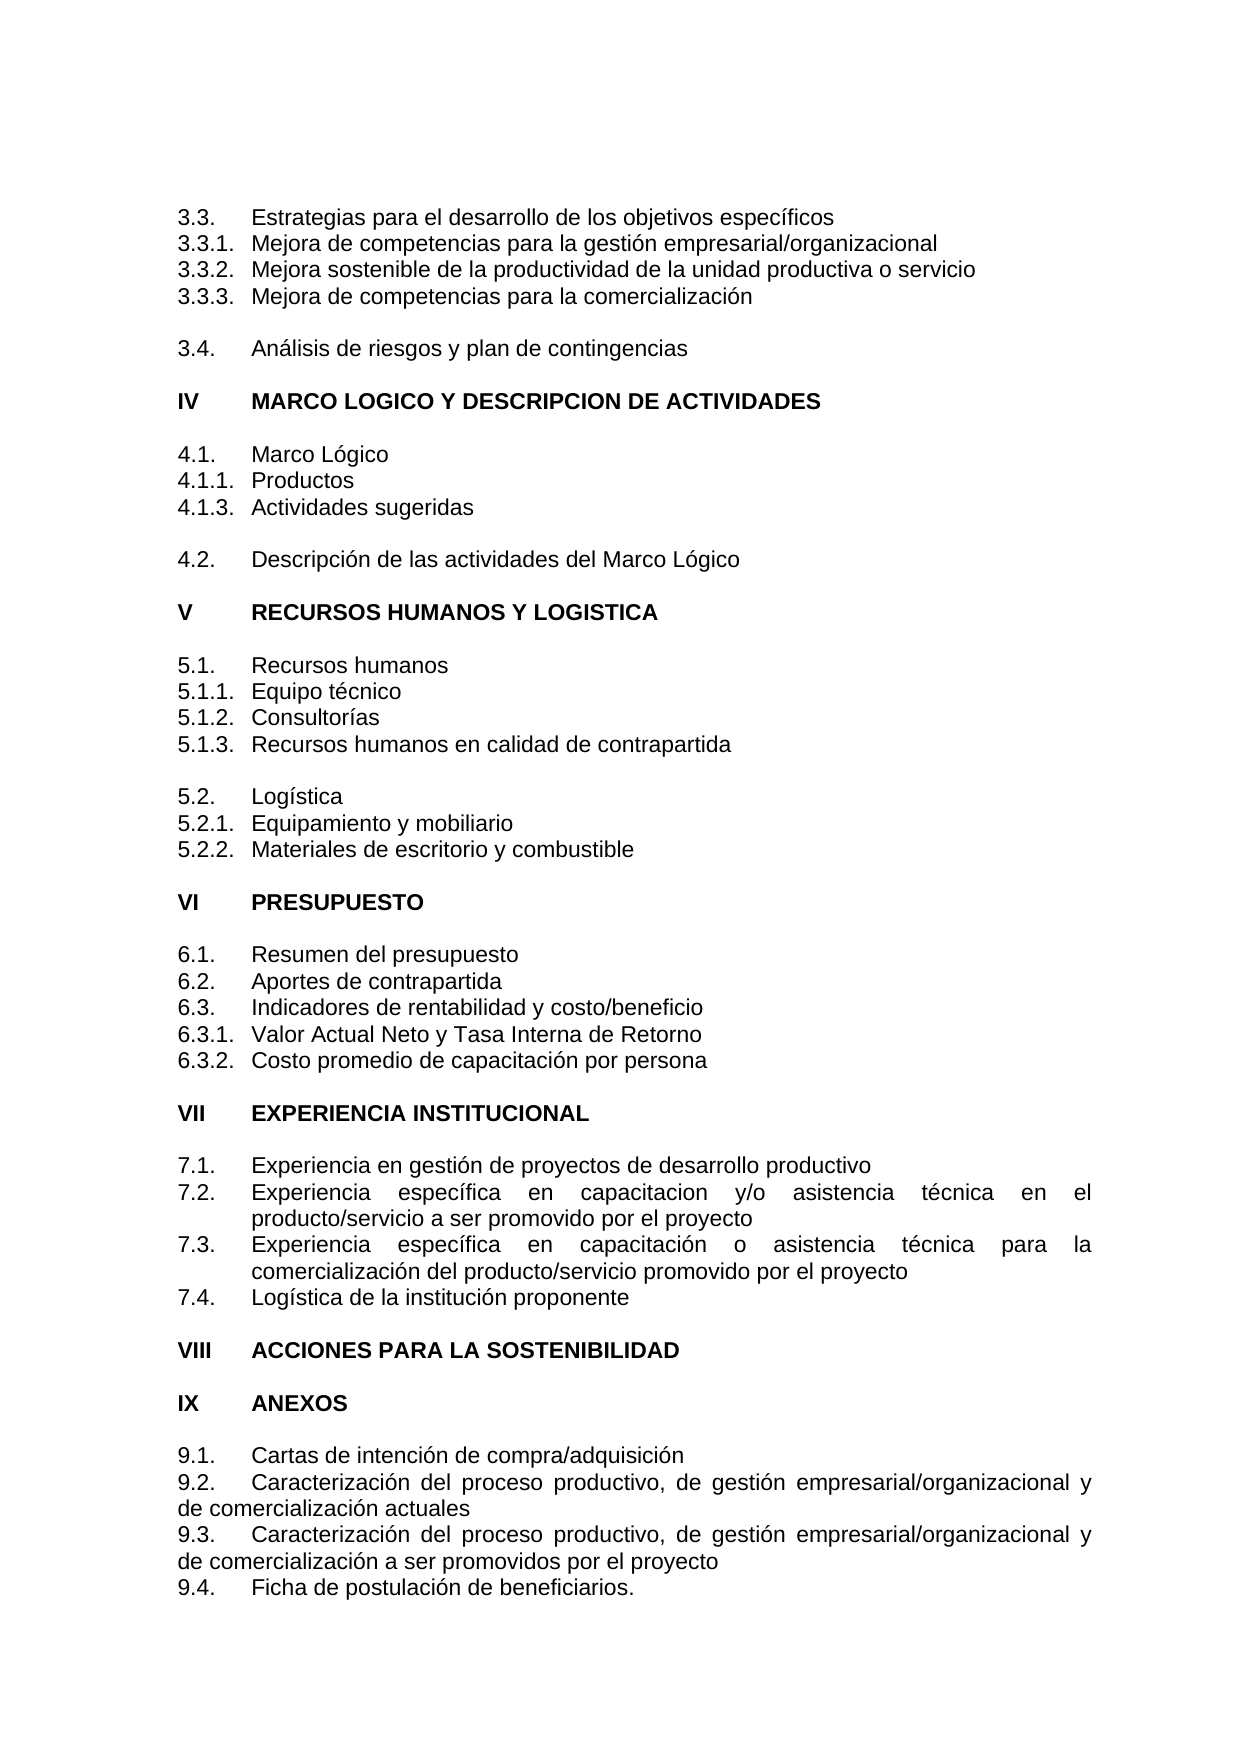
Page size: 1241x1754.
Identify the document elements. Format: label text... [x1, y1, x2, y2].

text 5.1.2. Consultorías [177, 704, 1092, 731]
text 5.2.2. Materiales de escritorio y combustible [177, 836, 1092, 862]
text 6.1. Resumen del presupuesto [177, 941, 1092, 968]
text 4.1. Marco Lógico [178, 441, 1092, 467]
text 5.1. Recursos humanos [177, 652, 1092, 678]
text 5.2. Logística [177, 783, 1092, 810]
text 5.2.1. Equipamiento y mobiliario [177, 810, 1092, 836]
text 3.3. Estrategias para el desarrollo de los objetivos específicos [177, 203, 1092, 230]
text 6.2. Aportes de contrapartida [177, 968, 1092, 994]
text 6.3. Indicadores de rentabilidad y costo/beneficio [177, 994, 1092, 1021]
text 3.3.1. Mejora de competencias para la gestión empresarial/organizacional [177, 230, 1092, 256]
text 7.4. Logística de la institución proponente [177, 1284, 1092, 1310]
text 9.1. Cartas de intención de compra/adquisición [177, 1442, 1092, 1468]
text 3.3.2. Mejora sostenible de la productividad de la unidad productiva o servicio [177, 256, 1092, 283]
text 9.4. Ficha de postulación de beneficiarios. [177, 1574, 1092, 1600]
text VI PRESUPUESTO [177, 889, 1092, 915]
text 6.3.2. Costo promedio de capacitación por persona [177, 1047, 1092, 1073]
text VII EXPERIENCIA INSTITUCIONAL [177, 1099, 1092, 1126]
text 6.3.1. Valor Actual Neto y Tasa Interna de Retorno [177, 1021, 1092, 1047]
text VIII ACCIONES PARA LA SOSTENIBILIDAD [177, 1337, 1092, 1363]
text IX ANEXOS [177, 1389, 1092, 1416]
text 9.3. Caracterización del proceso productivo, de gestión empresarial/organizacional y de comercialización a ser promovidos por el proyecto [177, 1521, 1092, 1574]
text 5.1.3. Recursos humanos en calidad de contrapartida [177, 731, 1092, 757]
text 4.1.3. Actividades sugeridas [177, 493, 1092, 520]
text 7.1. Experiencia en gestión de proyectos de desarrollo productivo [177, 1152, 1092, 1179]
text 4.2. Descripción de las actividades del Marco Lógico [177, 546, 1092, 572]
text V RECURSOS HUMANOS Y LOGISTICA [177, 599, 1092, 625]
text 7.3. Experiencia específica en capacitación o asistencia técnica para la comercialización del producto/servicio promovido por el proyecto [177, 1231, 1092, 1284]
text 3.4. Análisis de riesgos y plan de contingencias [177, 335, 1092, 362]
text 5.1.1. Equipo técnico [177, 678, 1092, 704]
text 3.3.3. Mejora de competencias para la comercialización [177, 283, 1092, 309]
text 7.2. Experiencia específica en capacitacion y/o asistencia técnica en el producto/servicio a ser promovido por el proyecto [177, 1179, 1092, 1231]
text 9.2. Caracterización del proceso productivo, de gestión empresarial/organizacional y de comercialización actuales [177, 1468, 1092, 1521]
text IV MARCO LOGICO Y DESCRIPCION DE ACTIVIDADES [177, 388, 1092, 414]
text 4.1.1. Productos [177, 467, 1092, 493]
